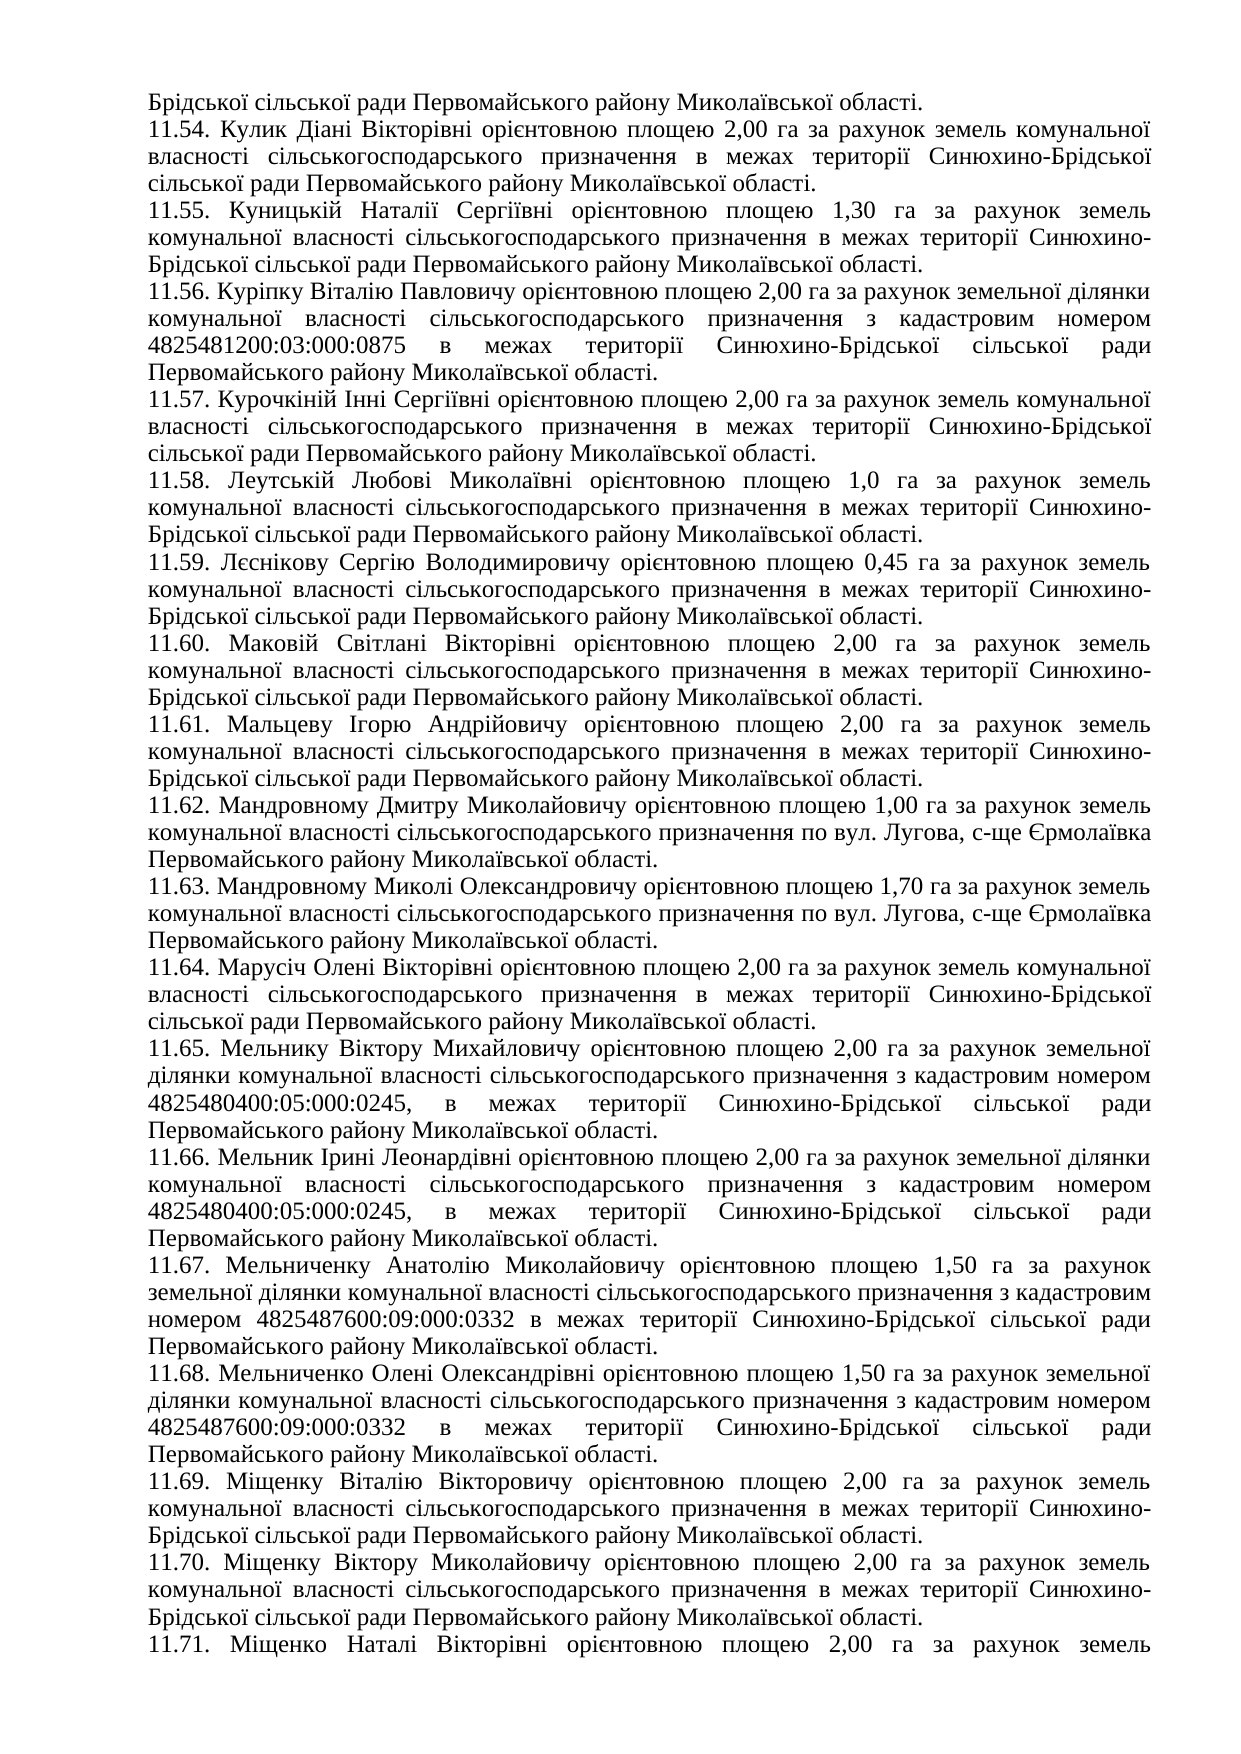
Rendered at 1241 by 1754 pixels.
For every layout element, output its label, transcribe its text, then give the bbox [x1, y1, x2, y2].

text 11.68. Мельниченко Олені Олександрівні орієнтовною площею 1,50 га за рахунок земельної ділянки комунальної власності сільськогосподарського призначення з кадастровим номером 4825487600:09:000:0332 в межах території Синюхино-Брідської сільської ради Первомайського району Миколаївської області. [148, 1360, 1152, 1468]
text 11.61. Мальцеву Ігорю Андрійовичу орієнтовною площею 2,00 га за рахунок земель комунальної власності сільськогосподарського призначення в межах території Синюхино-Брідської сільської ради Первомайського району Миколаївської області. [148, 711, 1152, 792]
text 11.56. Куріпку Віталію Павловичу орієнтовною площею 2,00 га за рахунок земельної ділянки комунальної власності сільськогосподарського призначення з кадастровим номером 4825481200:03:000:0875 в межах території Синюхино-Брідської сільської ради Первомайського району Миколаївської області. [148, 278, 1152, 386]
text 11.63. Мандровному Миколі Олександровичу орієнтовною площею 1,70 га за рахунок земель комунальної власності сільськогосподарського призначення по вул. Лугова, с-ще Єрмолаївка Первомайського району Миколаївської області. [148, 873, 1152, 954]
text 11.59. Лєснікову Сергію Володимировичу орієнтовною площею 0,45 га за рахунок земель комунальної власності сільськогосподарського призначення в межах території Синюхино-Брідської сільської ради Первомайського району Миколаївської області. [148, 548, 1152, 629]
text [148, 88, 1152, 116]
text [148, 1630, 1152, 1657]
text 11.57. Курочкіній Інні Сергіївні орієнтовною площею 2,00 га за рахунок земель комунальної власності сільськогосподарського призначення в межах території Синюхино-Брідської сільської ради Первомайського району Миколаївської області. [148, 386, 1152, 467]
text 11.70. Міщенку Віктору Миколайовичу орієнтовною площею 2,00 га за рахунок земель комунальної власності сільськогосподарського призначення в межах території Синюхино-Брідської сільської ради Первомайського району Миколаївської області. [148, 1549, 1152, 1630]
text 11.69. Міщенку Віталію Вікторовичу орієнтовною площею 2,00 га за рахунок земель комунальної власності сільськогосподарського призначення в межах території Синюхино-Брідської сільської ради Первомайського району Миколаївської області. [148, 1468, 1152, 1549]
text 11.62. Мандровному Дмитру Миколайовичу орієнтовною площею 1,00 га за рахунок земель комунальної власності сільськогосподарського призначення по вул. Лугова, с-ще Єрмолаївка Первомайського району Миколаївської області. [148, 792, 1152, 873]
text 11.67. Мельниченку Анатолію Миколайовичу орієнтовною площею 1,50 га за рахунок земельної ділянки комунальної власності сільськогосподарського призначення з кадастровим номером 4825487600:09:000:0332 в межах території Синюхино-Брідської сільської ради Первомайського району Миколаївської області. [148, 1252, 1152, 1360]
text 11.64. Марусіч Олені Вікторівні орієнтовною площею 2,00 га за рахунок земель комунальної власності сільськогосподарського призначення в межах території Синюхино-Брідської сільської ради Первомайського району Миколаївської області. [148, 954, 1152, 1035]
text 11.54. Кулик Діані Вікторівні орієнтовною площею 2,00 га за рахунок земель комунальної власності сільськогосподарського призначення в межах території Синюхино-Брідської сільської ради Первомайського району Миколаївської області. [148, 116, 1152, 197]
text 11.60. Маковій Світлані Вікторівні орієнтовною площею 2,00 га за рахунок земель комунальної власності сільськогосподарського призначення в межах території Синюхино-Брідської сільської ради Первомайського району Миколаївської області. [148, 629, 1152, 711]
text 11.65. Мельнику Віктору Михайловичу орієнтовною площею 2,00 га за рахунок земельної ділянки комунальної власності сільськогосподарського призначення з кадастровим номером 4825480400:05:000:0245, в межах території Синюхино-Брідської сільської ради Первомайського району Миколаївської області. [148, 1035, 1152, 1143]
text 11.58. Леутській Любові Миколаївні орієнтовною площею 1,0 га за рахунок земель комунальної власності сільськогосподарського призначення в межах території Синюхино-Брідської сільської ради Первомайського району Миколаївської області. [148, 467, 1152, 548]
text 11.55. Куницькій Наталії Сергіївні орієнтовною площею 1,30 га за рахунок земель комунальної власності сільськогосподарського призначення в межах території Синюхино-Брідської сільської ради Первомайського району Миколаївської області. [148, 197, 1152, 278]
text 11.66. Мельник Ірині Леонардівні орієнтовною площею 2,00 га за рахунок земельної ділянки комунальної власності сільськогосподарського призначення з кадастровим номером 4825480400:05:000:0245, в межах території Синюхино-Брідської сільської ради Первомайського району Миколаївської області. [148, 1143, 1152, 1252]
